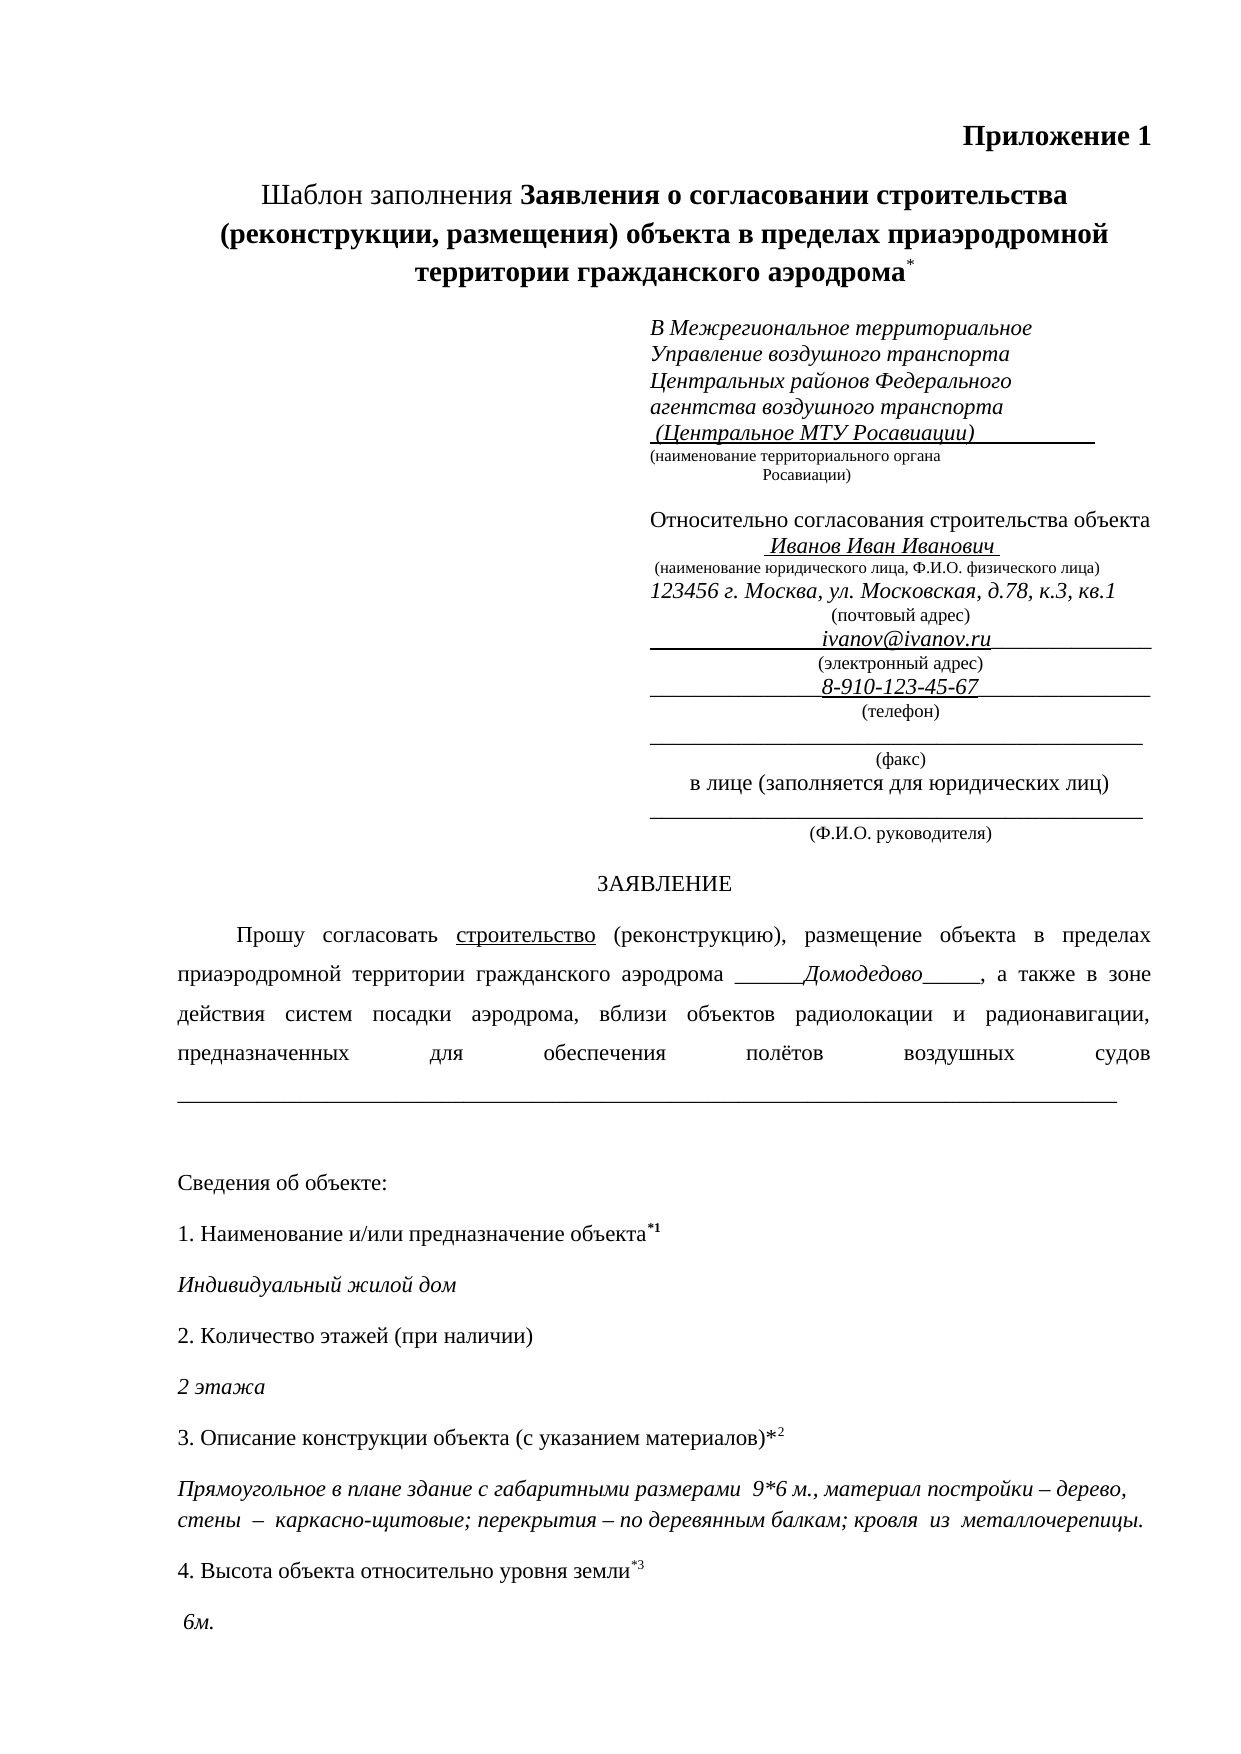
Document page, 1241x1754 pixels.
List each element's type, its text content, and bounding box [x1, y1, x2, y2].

text агентства воздушного транспорта [650, 393, 1152, 419]
text (Центральное МТУ Росавиации) [650, 419, 1152, 446]
text ЗАЯВЛЕНИЕ [177, 870, 1152, 896]
text Сведения об объекте: [177, 1169, 1152, 1196]
text Относительно согласования строительства объекта [650, 506, 1152, 532]
text (факс) [650, 748, 1152, 769]
text Росавиации) [650, 465, 1152, 484]
text Прошу согласовать строительство (реконструкцию), размещение объекта в пределах приаэродромной территории гражданского аэродрома ______Домодедово_____, а также в зоне действия систем посадки аэродрома, вблизи объектов радиолокации и радионавигации, предназначенных для обеспечения полётов воздушных судов __________________________________________________________________________________ [177, 921, 1152, 1105]
text в лице (заполняется для юридических лиц) ___________________________________________ [650, 769, 1152, 822]
text 2. Количество этажей (при наличии) [177, 1322, 1152, 1349]
text (почтовый адрес) [650, 604, 1152, 625]
text Индивидуальный жилой дом [177, 1271, 1152, 1298]
text (наименование юридического лица, Ф.И.О. физического лица) [650, 558, 1152, 577]
text ivanov@ivanov.ru______________ [650, 625, 1152, 648]
text 3. Описание конструкции объекта (с указанием материалов)*2 [177, 1424, 1152, 1451]
text 4. Высота объекта относительно уровня земли*3 [177, 1557, 1152, 1583]
text Иванов Иван Иванович [576, 532, 1152, 558]
text (наименование территориального органа [650, 446, 1152, 465]
text (Ф.И.О. руководителя) [650, 822, 1152, 843]
text (электронный адрес) [650, 652, 1152, 673]
text В Межрегиональное территориальное [650, 314, 1152, 340]
text Управление воздушного транспорта [650, 340, 1152, 367]
text ___________________________________________ [650, 721, 1152, 748]
text Центральных районов Федерального [650, 367, 1152, 393]
text 2 этажа [177, 1373, 1152, 1400]
text Шаблон заполнения Заявления о согласовании строительства (реконструкции, размещения) объекта в пределах приаэродромной территории гражданского аэродрома* [177, 177, 1152, 288]
text 6м. [177, 1608, 1152, 1634]
text 123456 г. Москва, ул. Московская, д.78, к.3, кв.1 [650, 577, 1152, 604]
text (телефон) [650, 700, 1152, 721]
text 1. Наименование и/или предназначение объекта*1 [177, 1220, 1152, 1247]
text _______________8-910-123-45-67_______________ [650, 673, 1152, 700]
text Приложение 1 [177, 118, 1152, 152]
text Прямоугольное в плане здание с габаритными размерами 9*6 м., материал постройки – дерево, стены – каркасно-щитовые; перекрытия – по деревянным балкам; кровля из металлочерепицы. [177, 1476, 1152, 1532]
